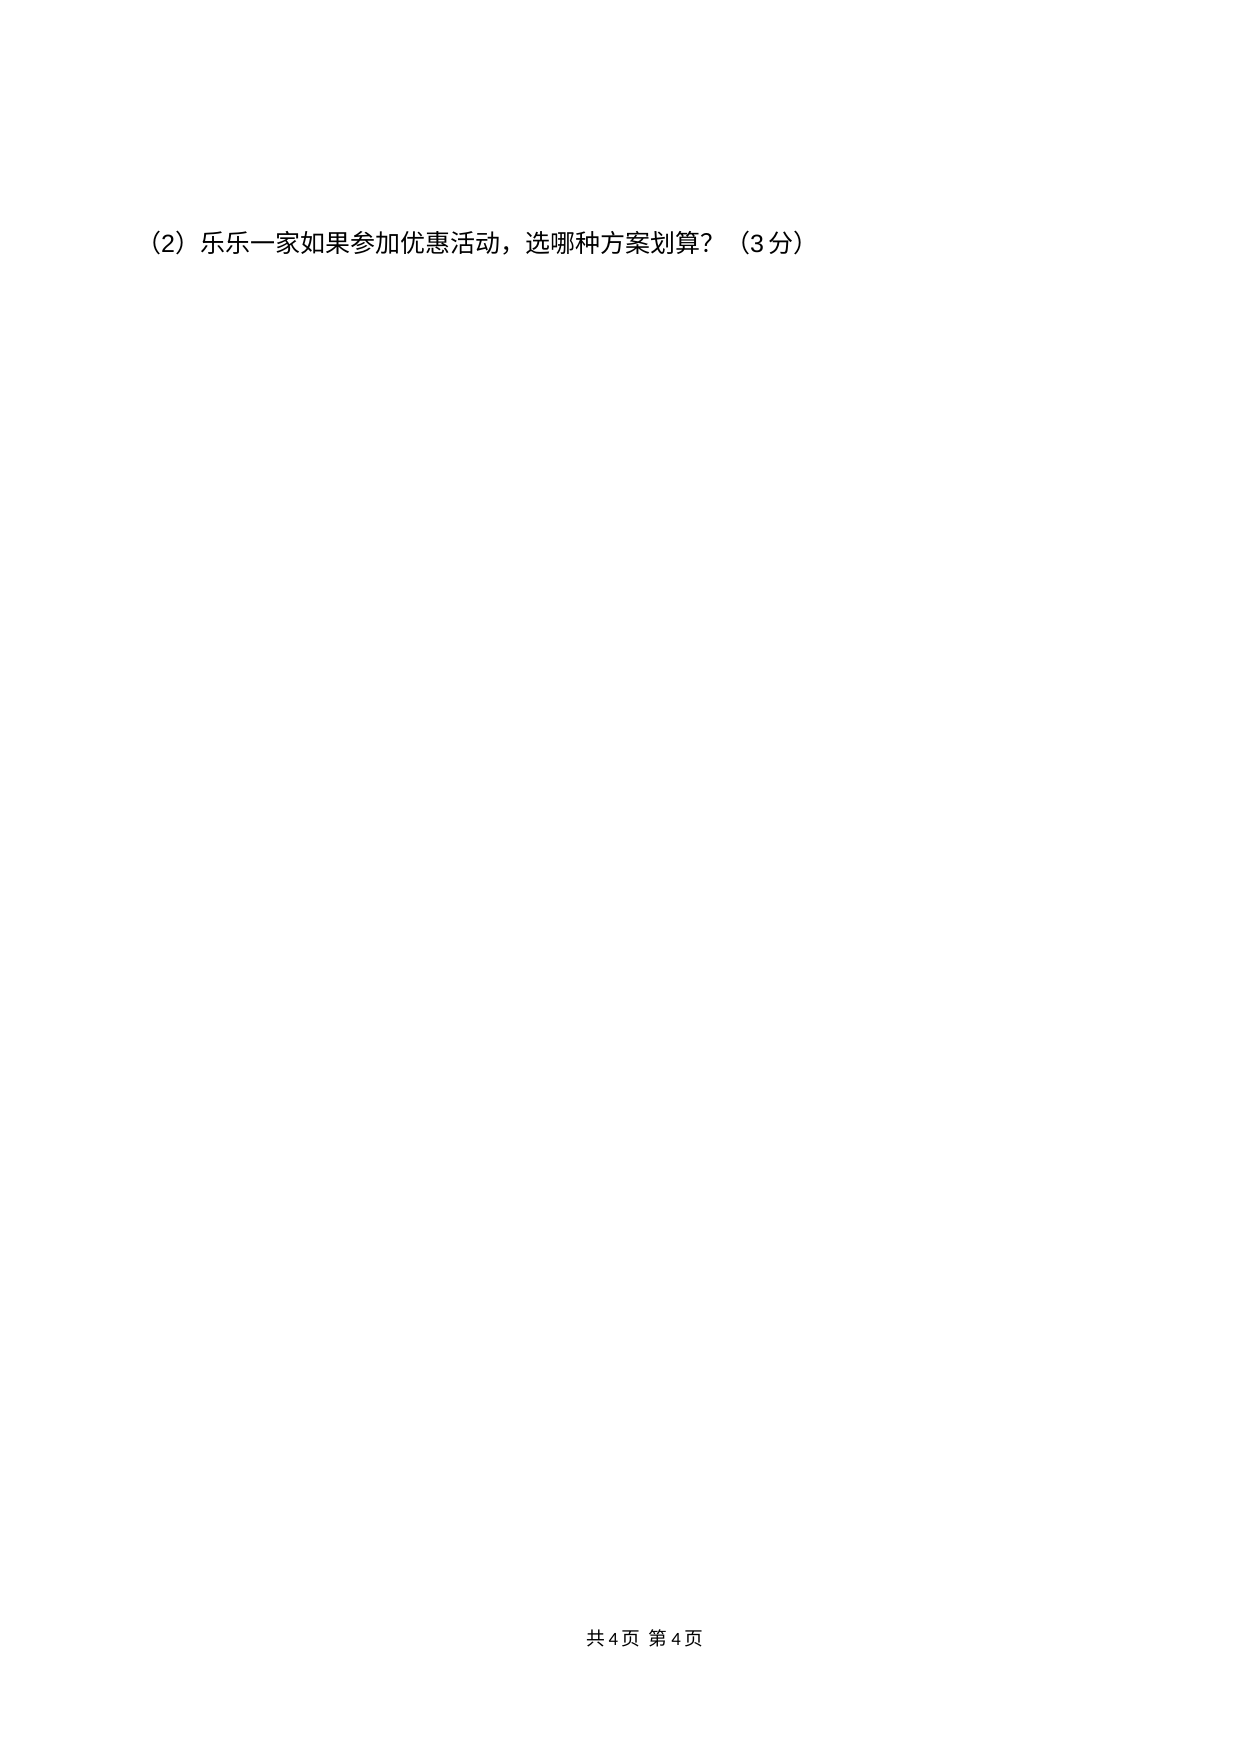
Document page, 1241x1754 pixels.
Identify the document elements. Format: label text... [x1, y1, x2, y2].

list 乐乐一家如果参加优惠活动，选哪种方案划算？（3分） [136, 209, 1104, 274]
